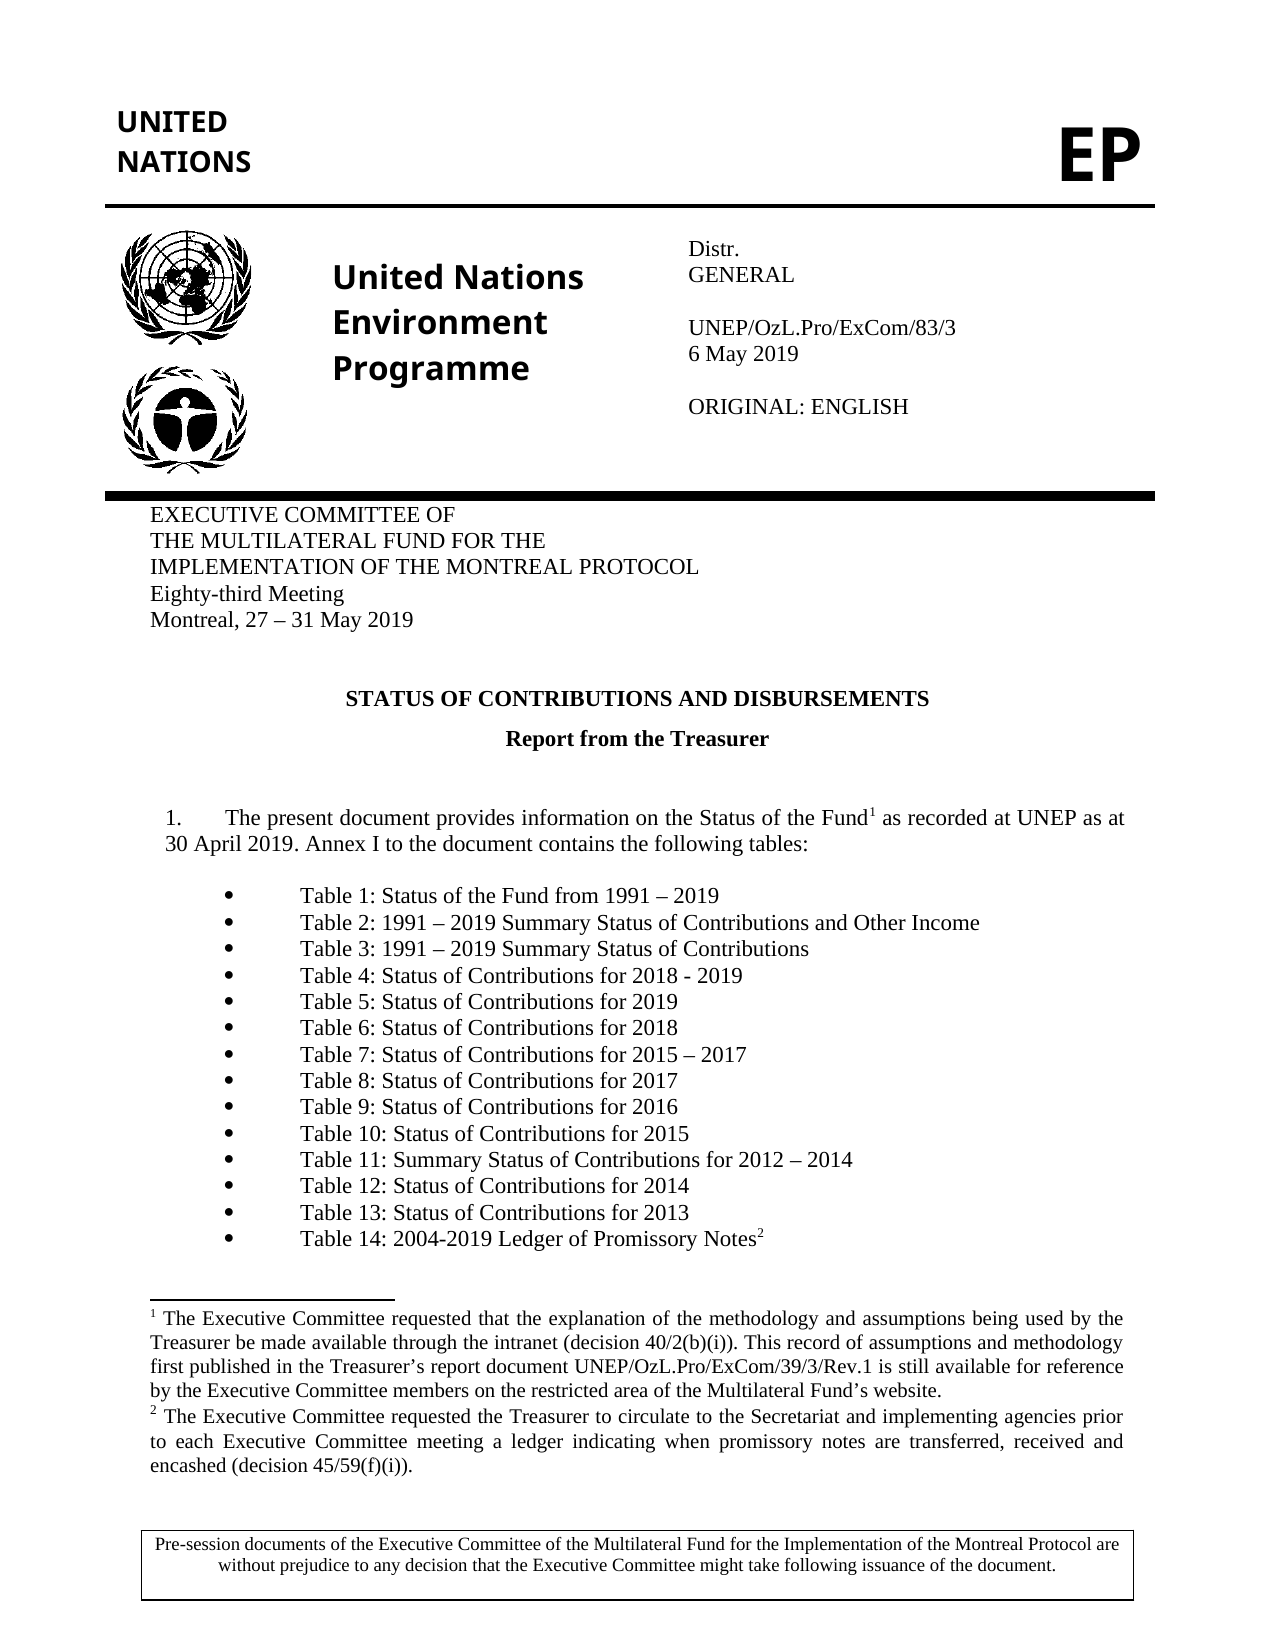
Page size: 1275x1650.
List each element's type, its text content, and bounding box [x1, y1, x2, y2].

subtitle Table 11: Summary Status of Contributions for 2012 – 2014 [225, 1146, 1125, 1172]
subtitle Report from the Treasurer [150, 724, 1125, 751]
subtitle Table 9: Status of Contributions for 2016 [225, 1093, 1125, 1120]
subtitle The present document provides information on the Status of the Fund as recorded at UNEP as at 30 April 2019. Annex I to the document contains the following tables: [165, 803, 1125, 856]
text Montreal, 27 – 31 May 2019 [150, 606, 1125, 632]
subtitle Table 1: Status of the Fund from 1991 – 2019 [225, 883, 1125, 909]
subtitle Table 7: Status of Contributions for 2015 – 2017 [225, 1041, 1125, 1067]
subtitle Table 10: Status of Contributions for 2015 [225, 1120, 1125, 1146]
subtitle Table 13: Status of Contributions for 2013 [225, 1199, 1125, 1225]
subtitle Table 3: 1991 – 2019 Summary Status of Contributions [225, 935, 1125, 962]
subtitle STATUS OF CONTRIBUTIONS AND DISBURSEMENTS [150, 685, 1125, 711]
subtitle Table 5: Status of Contributions for 2019 [225, 988, 1125, 1014]
table_header UNITED NATIONS [105, 101, 677, 203]
table_header EP [677, 101, 1155, 203]
table_cell Distr. GENERAL UNEP/OzL.Pro/ExCom/83/3 6 May 2019 ORIGINAL: ENGLISH [677, 208, 1155, 491]
text EXECUTIVE COMMITTEE OF THE MULTILATERAL FUND FOR THE IMPLEMENTATION OF THE MONTREAL PROTOCOL Eighty-third Meeting [150, 501, 1125, 606]
subtitle Table 2: 1991 – 2019 Summary Status of Contributions and Other Income [225, 909, 1125, 935]
table_cell [105, 208, 321, 491]
picture [118, 361, 250, 478]
table_cell United Nations Environment Programme [321, 208, 677, 491]
subtitle Table 14: 2004-2019 Ledger of Promissory Notes [225, 1225, 1125, 1252]
subtitle Table 6: Status of Contributions for 2018 [225, 1014, 1125, 1041]
subtitle Table 12: Status of Contributions for 2014 [225, 1172, 1125, 1199]
subtitle Table 8: Status of Contributions for 2017 [225, 1067, 1125, 1093]
subtitle Table 4: Status of Contributions for 2018 - 2019 [225, 962, 1125, 988]
